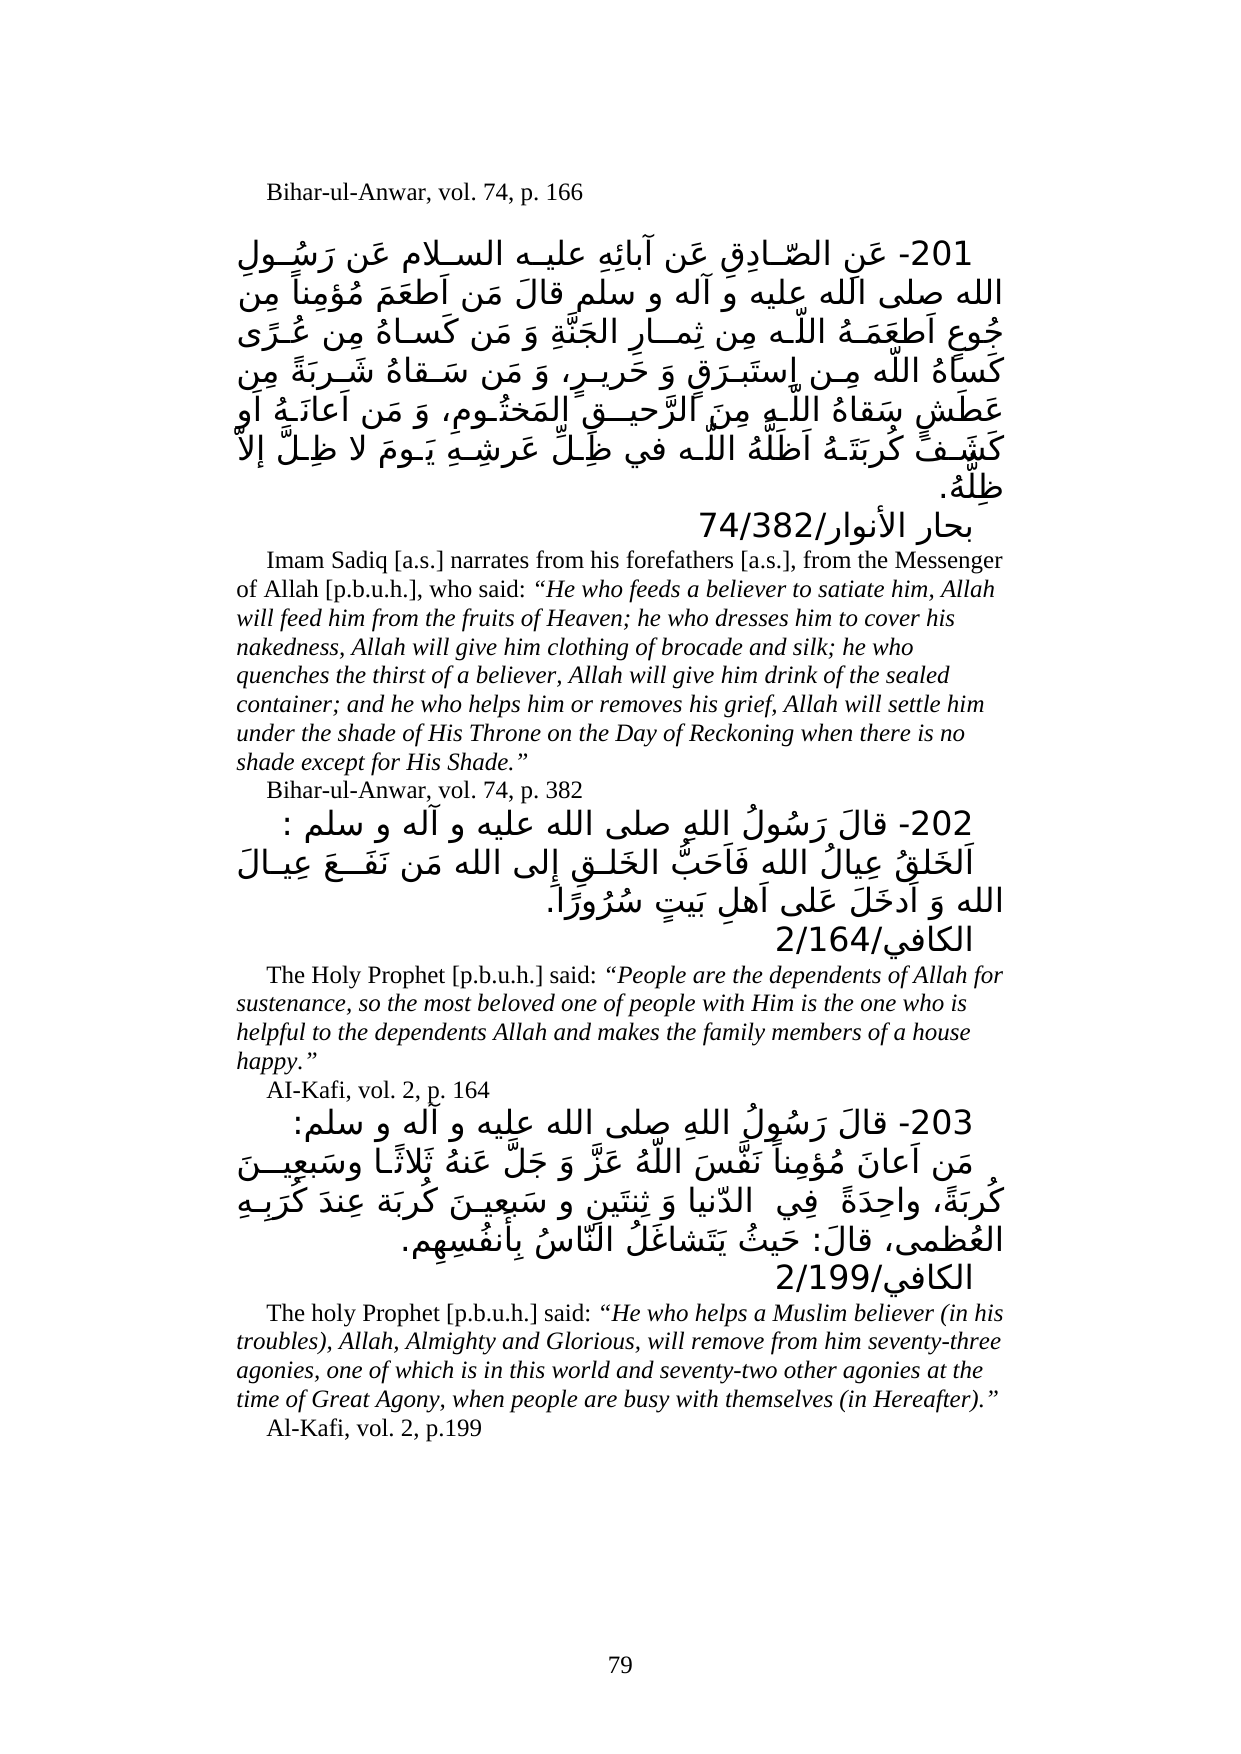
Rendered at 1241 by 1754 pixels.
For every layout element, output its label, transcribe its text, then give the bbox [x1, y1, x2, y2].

text الكافي/2/164 [236, 921, 1004, 960]
text AI-Kafi, vol. 2, p. 164 [236, 1075, 1004, 1103]
text الكافي/2/199 [236, 1259, 1004, 1298]
text Imam Sadiq [a.s.] narrates from his forefathers [a.s.], from the Messenger of Allah [p.b.u.h.], who said: “He who feeds a believer to satiate him, Allah will feed him from the fruits of Heaven; he who dresses him to cover his nakedness, Allah will give him clothing of brocade and silk; he who quenches the thirst of a believer, Allah will give him drink of the sealed container; and he who helps him or removes his grief, Allah will settle him under the shade of His Throne on the Day of Reckoning when there is no shade except for His Shade.” [236, 546, 1004, 776]
text Bihar-ul-Anwar, vol. 74, p. 166 [236, 177, 1004, 206]
text مَن اَعانَ مُؤمِناً نَفَّسَ اللّهُ عَزَّ وَ جَلَّ عَنهُ ثَلاثًا وسَبعِيـنَ كُربَةً، واحِدَةً فِي الدّنيا وَ ثِنتَينِ و سَبعيـنَ كُربَة عِندَ كُرَبِـهِ العُظمى، قالَ: حَيثُ يَتَشاغَلُ النّاسُ بِأَنفُسِهِم. [236, 1142, 1004, 1259]
text The Holy Prophet [p.b.u.h.] said: “People are the dependents of Allah for sustenance, so the most beloved one of people with Him is the one who is helpful to the dependents Allah and makes the family members of a house happy.” [236, 960, 1004, 1075]
text 203- قالَ رَسُولُ اللهِ صلی الله عليه و آله و سلم: [236, 1103, 1004, 1142]
text Al-Kafi, vol. 2, p.199 [236, 1413, 1004, 1441]
text The holy Prophet [p.b.u.h.] said: “He who helps a Muslim believer (in his troubles), Allah, Almighty and Glorious, will remove from him seventy-three agonies, one of which is in this world and seventy-two other agonies at the time of Great Agony, when people are busy with themselves (in Hereafter).” [236, 1298, 1004, 1413]
text اَلخَلقُ عِيالُ الله فَاَحَبُّ الخَلـقِ إِلى الله مَن نَفَـعَ عِيالَ الله وَ اَدخَلَ عَلى اَهلِ بَيتٍ سُرُورًا. [236, 843, 1004, 921]
text بحار الأنوار/74/382 [236, 507, 1004, 546]
text 201- عَنِ الصّادِقِ عَن آبائِهِ عليه السلام عَن رَسُولِ الله صلی الله عليه و آله و سلم قالَ مَن اَطعَمَ مُؤمِناً مِن جُوعٍ اَطعَمَـهُ اللّه مِن ثِمـارِ الجَنَّةِ وَ مَن كَساهُ مِن عُرًى كَساهُ اللّه مِـن اِستَبـرَقٍ وَ حَريرٍ، وَ مَن سَقاهُ شَربَةً مِن عَطَشٍ سَقاهُ اللّه مِنَ الرَّحيـقِ المَختُومِ، وَ مَن اَعانَهُ اَو كَشَـفَ كُربَتَهُ اَظَلَّهُ اللّه في ظِلِّ عَرشِهِ يَومَ لا ظِلَّ إلاّ ظِلُّهُ. [236, 235, 1004, 507]
text Bihar-ul-Anwar, vol. 74, p. 382 [236, 776, 1004, 804]
text 202- قالَ رَسُولُ اللهِ صلی الله عليه و آله و سلم : [236, 804, 1004, 843]
